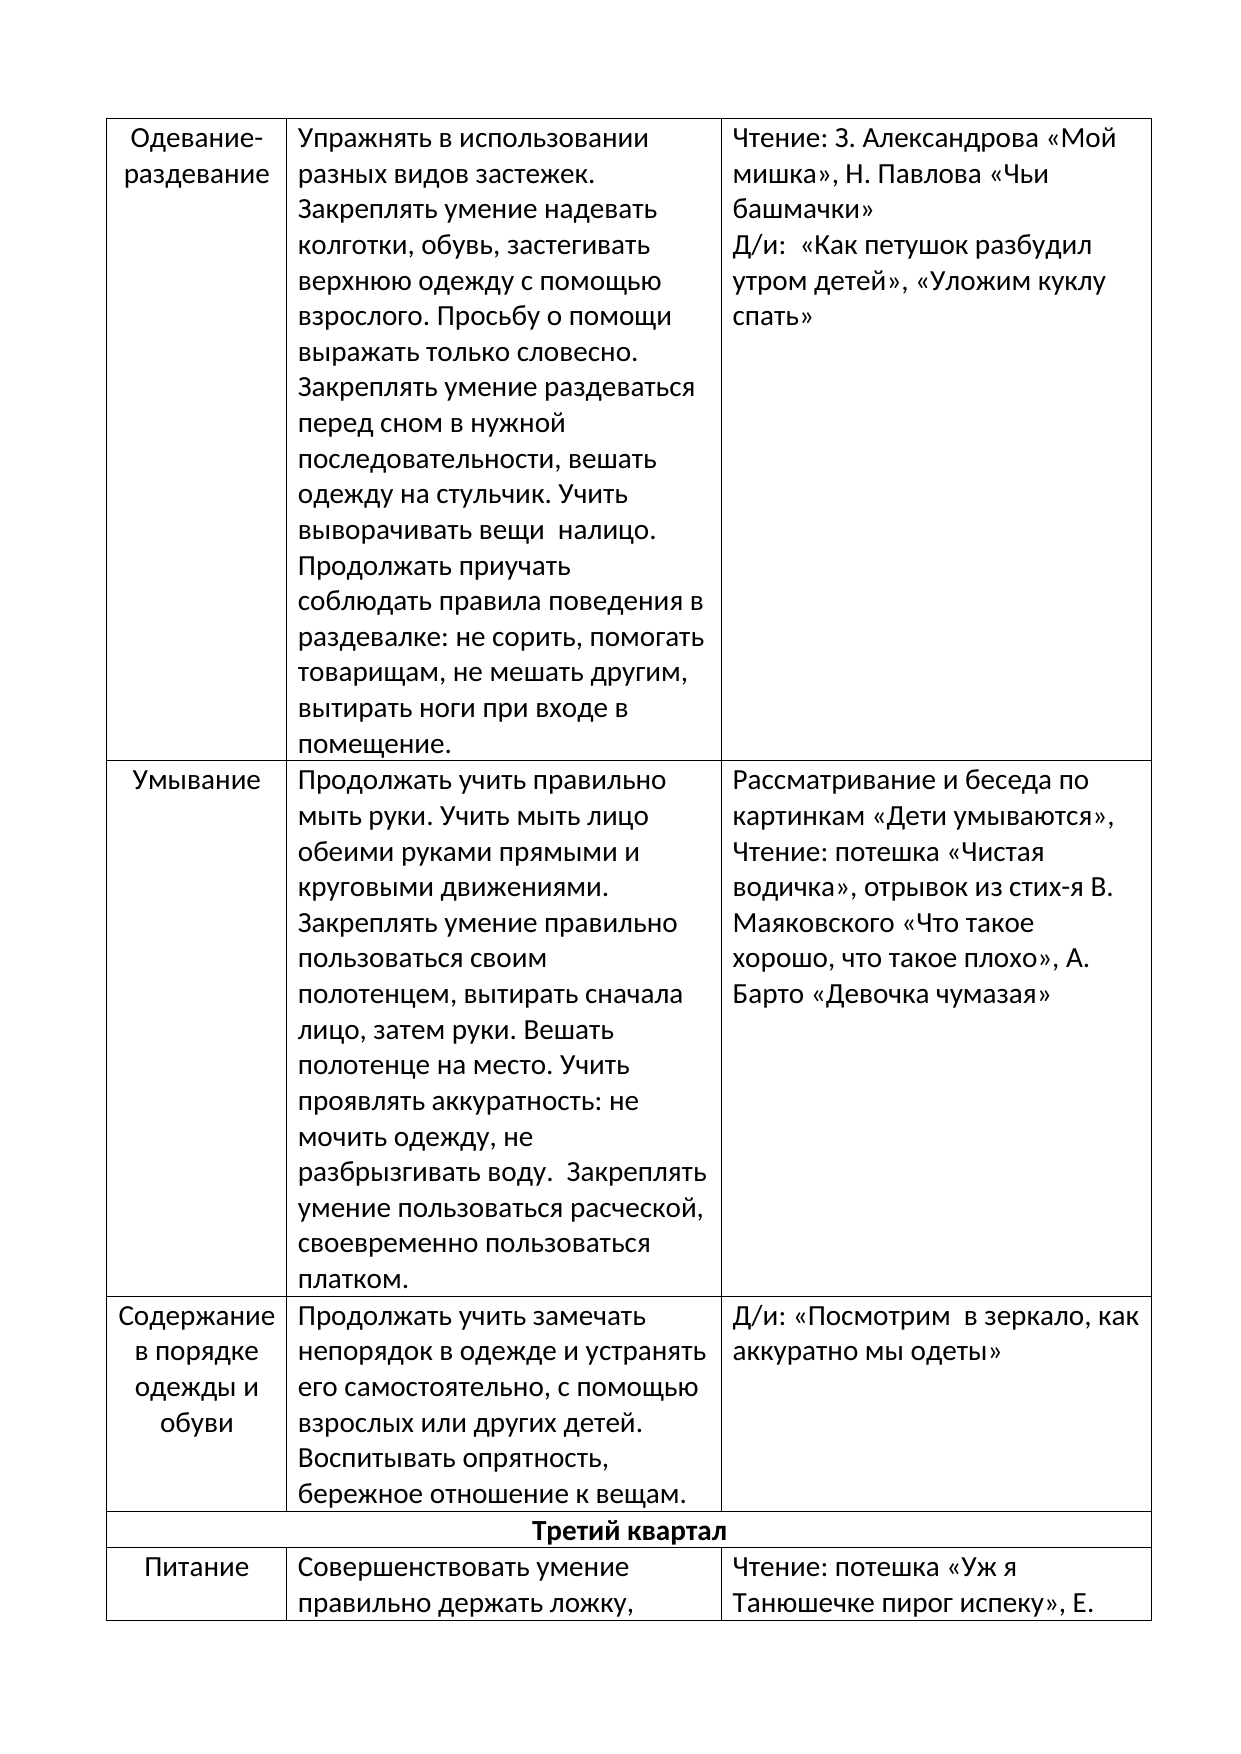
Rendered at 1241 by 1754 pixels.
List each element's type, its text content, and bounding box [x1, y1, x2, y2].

table_cell Третий квартал [107, 1512, 1151, 1547]
table_cell Чтение: З. Александрова «Мой мишка», Н. Павлова «Чьи башмачки» Д/и: «Как петушок разбудил утром детей», «Уложим куклу спать» [722, 119, 1151, 760]
table_cell Питание [107, 1548, 286, 1619]
table_cell Одевание-раздевание [107, 119, 286, 760]
table_cell Содержание в порядке одежды и обуви [107, 1297, 286, 1511]
table_cell Упражнять в использовании разных видов застежек. Закреплять умение надевать колготки, обувь, застегивать верхнюю одежду с помощью взрослого. Просьбу о помощи выражать только словесно. Закреплять умение раздеваться перед сном в нужной последовательности, вешать одежду на стульчик. Учить выворачивать вещи налицо. Продолжать приучать соблюдать правила поведения в раздевалке: не сорить, помогать товарищам, не мешать другим, вытирать ноги при входе в помещение. [287, 119, 721, 760]
table_cell Д/и: «Посмотрим в зеркало, как аккуратно мы одеты» [722, 1297, 1151, 1511]
table_cell Продолжать учить замечать непорядок в одежде и устранять его самостоятельно, с помощью взрослых или других детей. Воспитывать опрятность, бережное отношение к вещам. [287, 1297, 721, 1511]
table_cell Умывание [107, 761, 286, 1296]
table_cell Рассматривание и беседа по картинкам «Дети умываются», Чтение: потешка «Чистая водичка», отрывок из стих-я В. Маяковского «Что такое хорошо, что такое плохо», А. Барто «Девочка чумазая» [722, 761, 1151, 1296]
table_cell Продолжать учить правильно мыть руки. Учить мыть лицо обеими руками прямыми и круговыми движениями. Закреплять умение правильно пользоваться своим полотенцем, вытирать сначала лицо, затем руки. Вешать полотенце на место. Учить проявлять аккуратность: не мочить одежду, не разбрызгивать воду. Закреплять умение пользоваться расческой, своевременно пользоваться платком. [287, 761, 721, 1296]
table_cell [287, 1548, 721, 1619]
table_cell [722, 1548, 1151, 1619]
